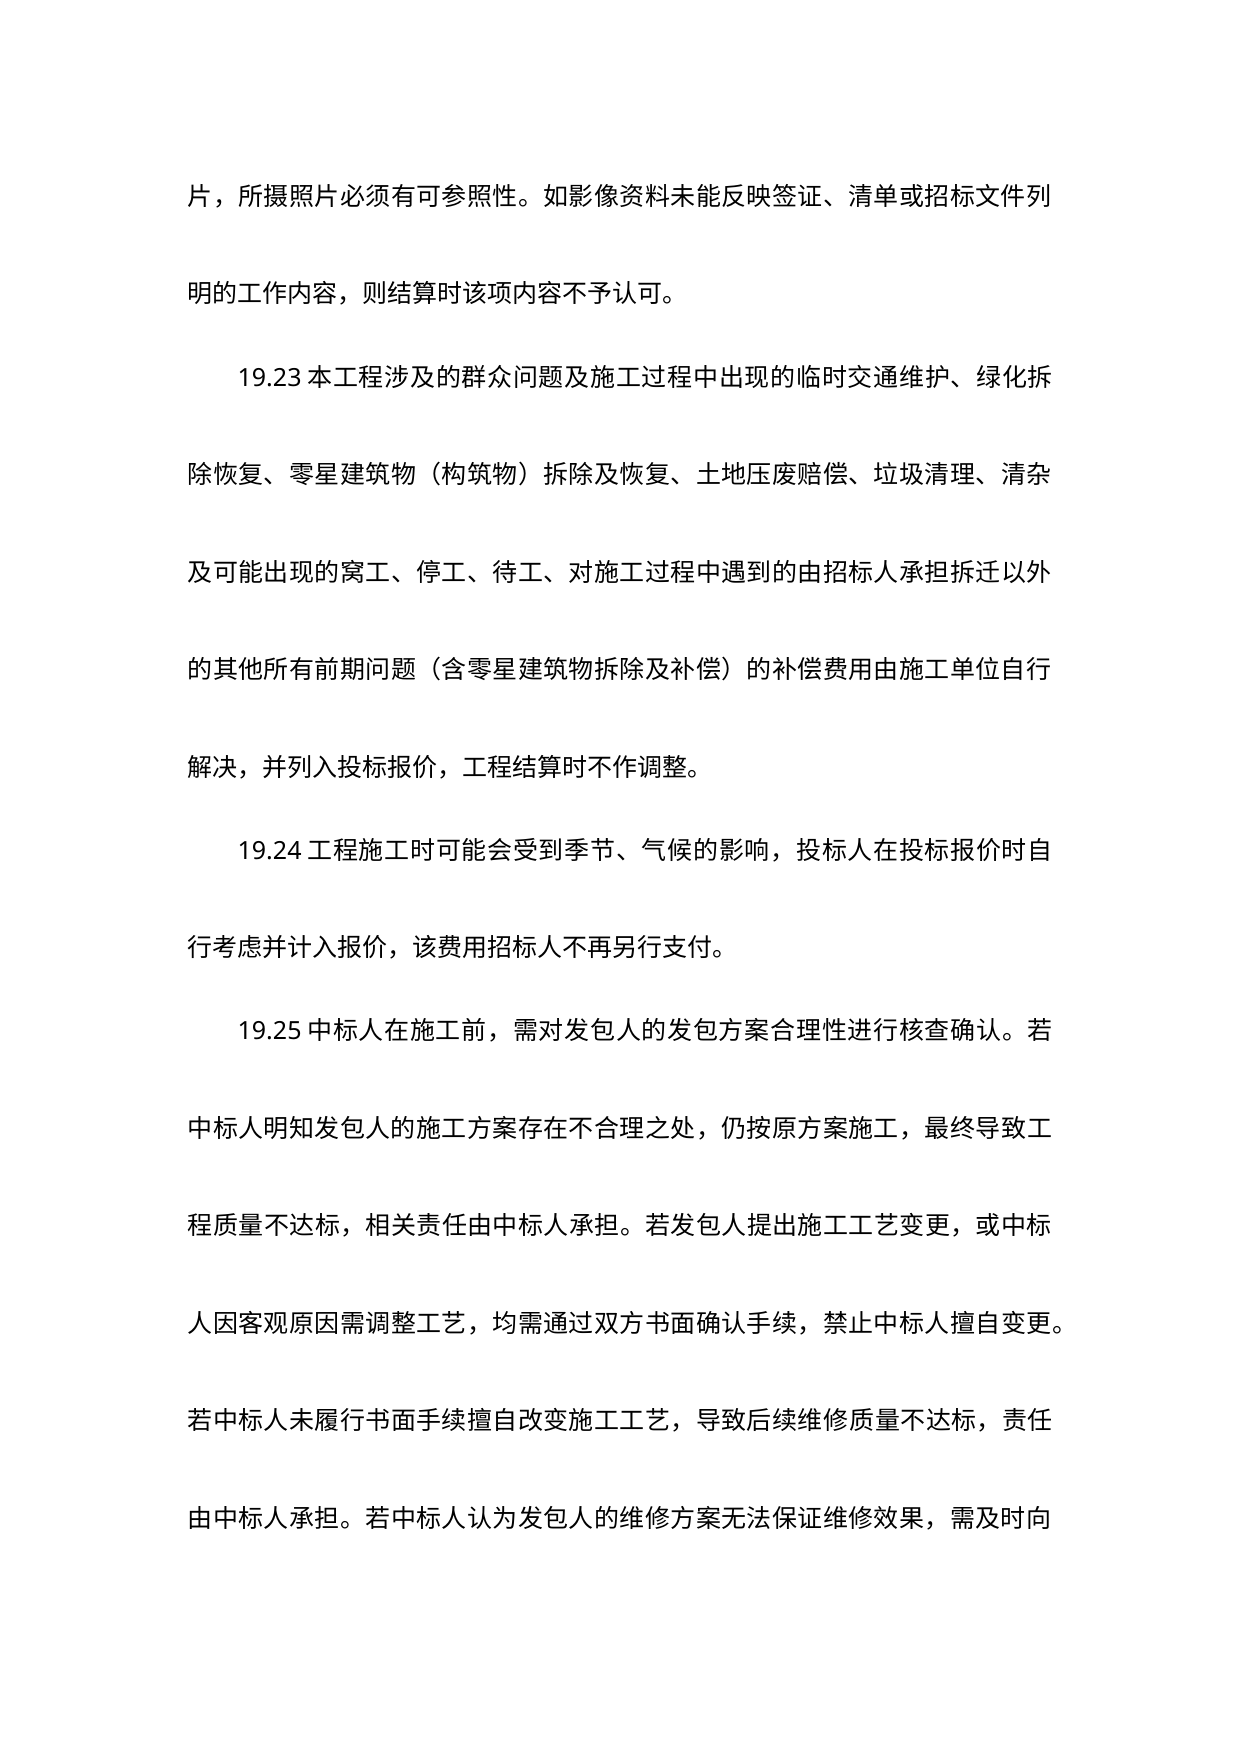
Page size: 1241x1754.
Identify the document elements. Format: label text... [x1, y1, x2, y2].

text 19.23本工程涉及的群众问题及施工过程中出现的临时交通维护、绿化拆除恢复、零星建筑物（构筑物）拆除及恢复、土地压废赔偿、垃圾清理、清杂及可能出现的窝工、停工、待工、对施工过程中遇到的由招标人承担拆迁以外的其他所有前期问题（含零星建筑物拆除及补偿）的补偿费用由施工单位自行解决，并列入投标报价，工程结算时不作调整。 [187, 343, 1053, 798]
text 19.24工程施工时可能会受到季节、气候的影响，投标人在投标报价时自行考虑并计入报价，该费用招标人不再另行支付。 [187, 816, 1053, 978]
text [187, 996, 1053, 1549]
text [187, 162, 1053, 324]
